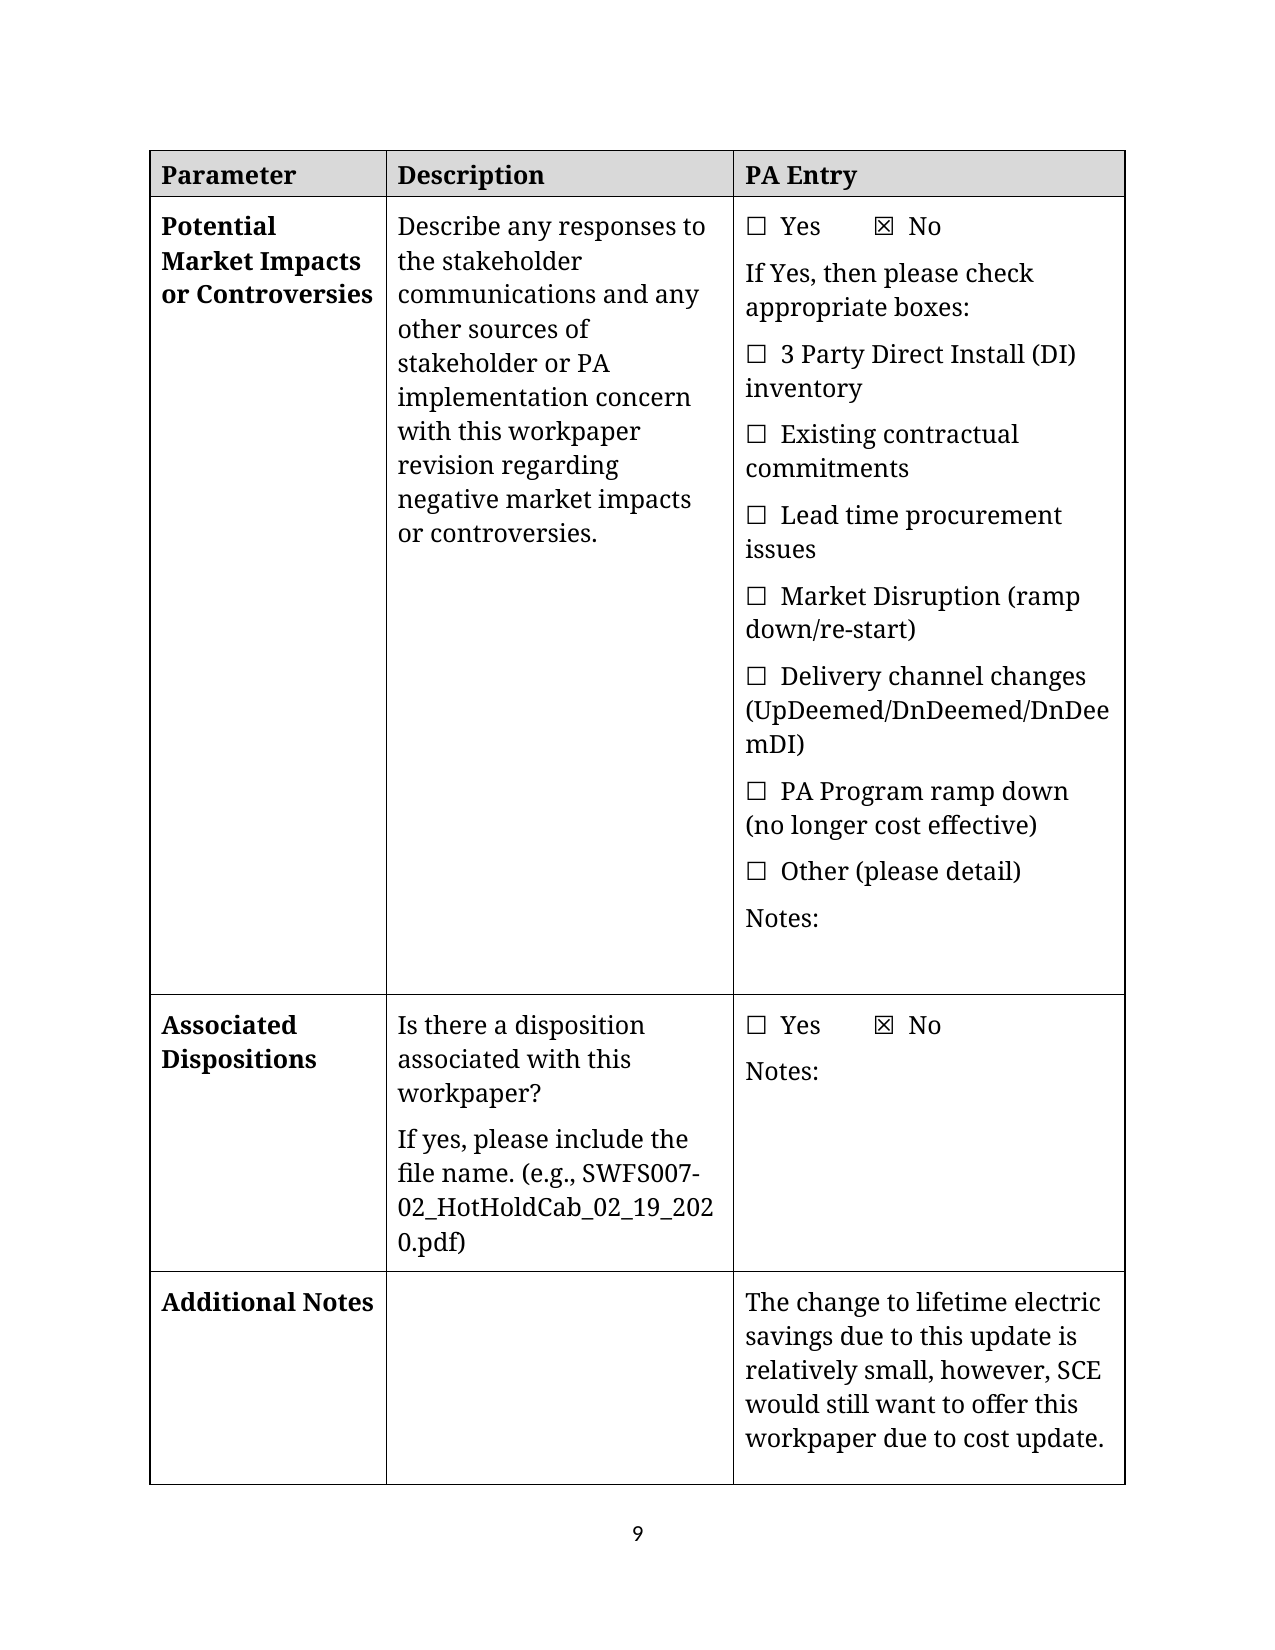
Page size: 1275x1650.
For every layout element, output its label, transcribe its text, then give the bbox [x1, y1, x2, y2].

table_cell Yes No If Yes, then please check appropriate boxes: 3 Party Direct Install (DI) inventory Existing contractual commitments Lead time procurement issues Market Disruption (ramp down/re-start) Delivery channel changes (UpDeemed/DnDeemed/DnDeemDI) PA Program ramp down (no longer cost effective) Other (please detail) Notes: [734, 197, 1124, 994]
table_cell Additional Notes [151, 1272, 386, 1483]
table_cell [387, 1272, 733, 1483]
table_cell Yes No Notes: [734, 995, 1124, 1271]
table_cell Associated Dispositions [151, 995, 386, 1271]
table_cell The change to lifetime electric savings due to this update is relatively small, however, SCE would still want to offer this workpaper due to cost update. [734, 1272, 1124, 1483]
table_cell Is there a disposition associated with this workpaper? If yes, please include the file name. (e.g., SWFS007-02_HotHoldCab_02_19_2020.pdf) [387, 995, 733, 1271]
table_cell Potential Market Impacts or Controversies [151, 197, 386, 994]
table_cell Describe any responses to the stakeholder communications and any other sources of stakeholder or PA implementation concern with this workpaper revision regarding negative market impacts or controversies. [387, 197, 733, 994]
table_header Description [387, 151, 733, 196]
table_header Parameter [151, 151, 386, 196]
table_header PA Entry [734, 151, 1124, 196]
